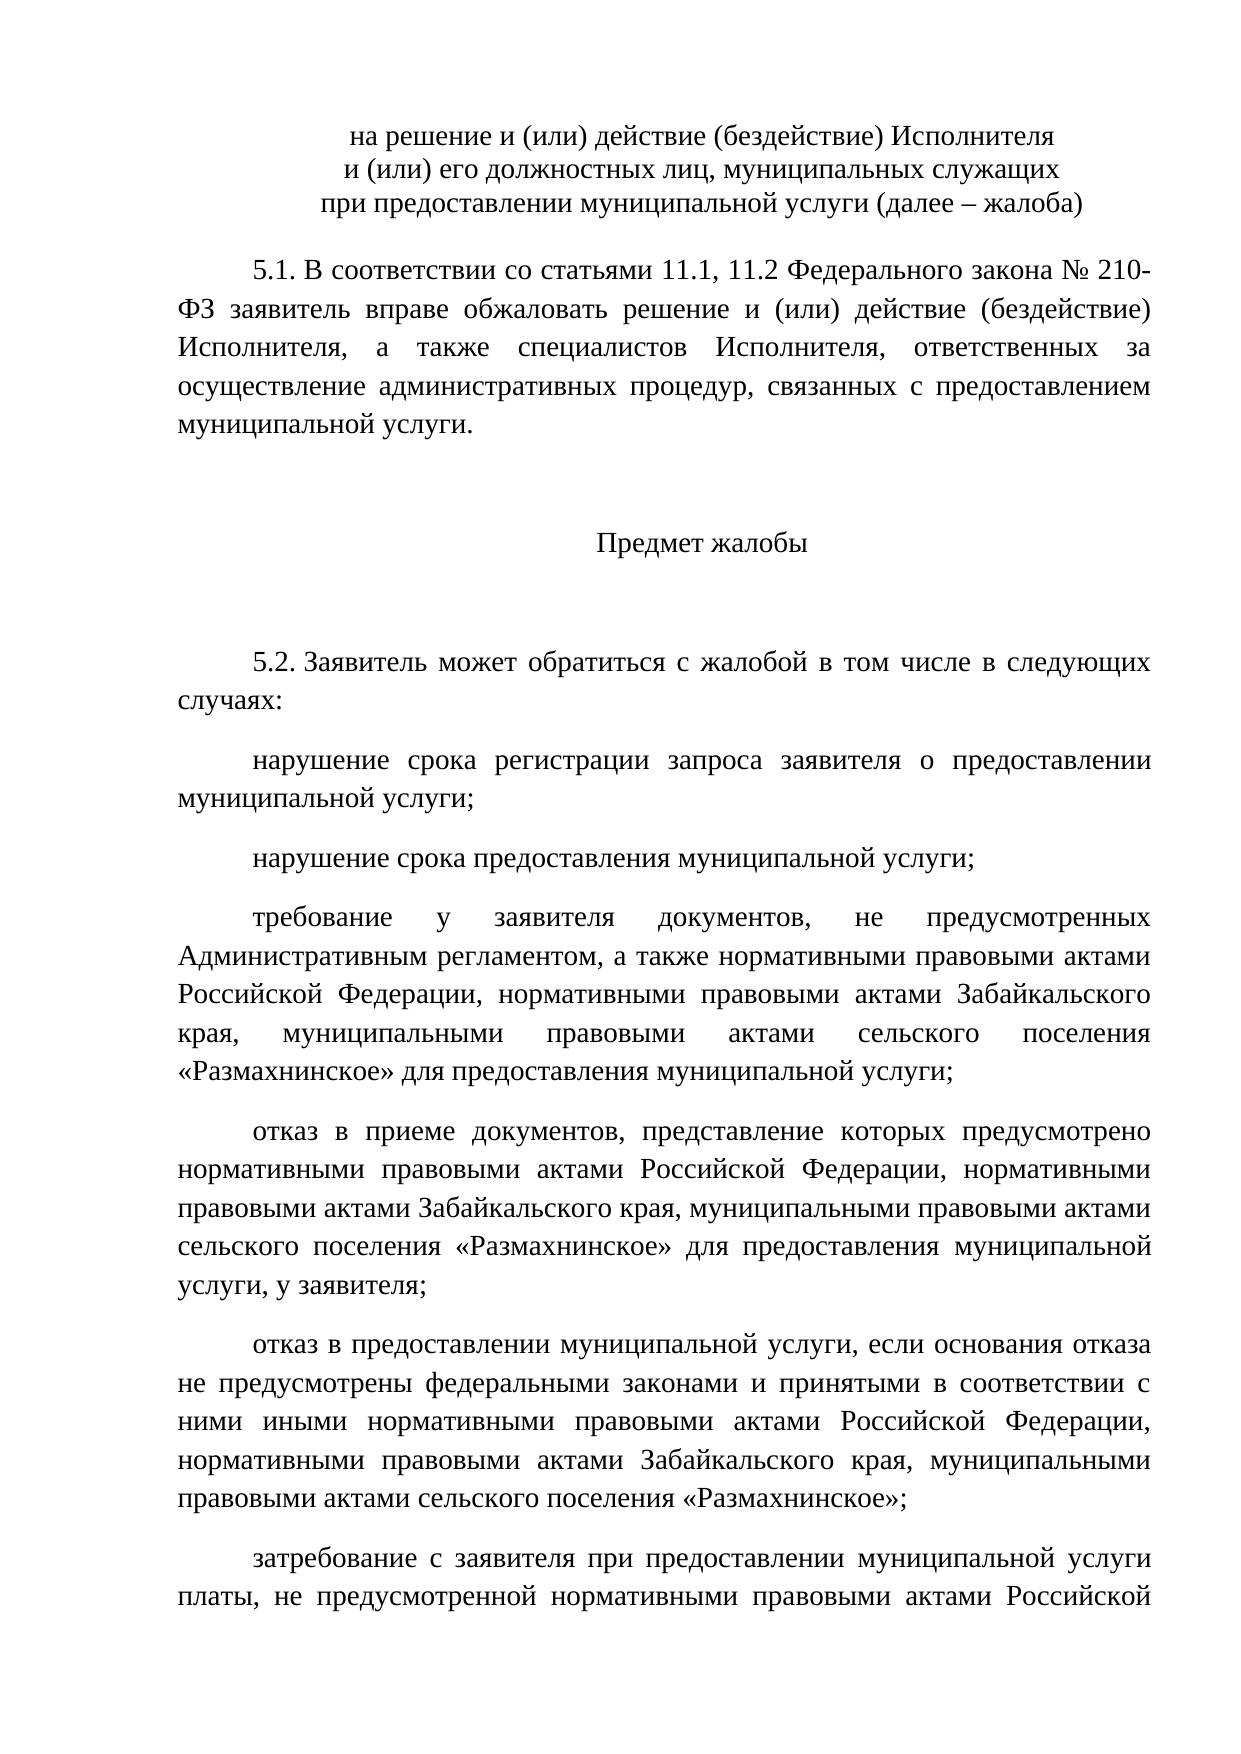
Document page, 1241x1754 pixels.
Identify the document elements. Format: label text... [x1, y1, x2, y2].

text 5.2. Заявитель может обратиться с жалобой в том числе в следующих случаях: [177, 644, 1152, 716]
text и (или) его должностных лиц, муниципальных служащих [177, 152, 1152, 185]
text Предмет жалобы [177, 525, 1152, 559]
text требование у заявителя документов, не предусмотренных Административным регламентом, а также нормативными правовыми актами Российской Федерации, нормативными правовыми актами Забайкальского края, муниципальными правовыми актами сельского поселения «Размахнинское» для предоставления муниципальной услуги; [177, 899, 1152, 1087]
text отказ в предоставлении муниципальной услуги, если основания отказа не предусмотрены федеральными законами и принятыми в соответствии с ними иными нормативными правовыми актами Российской Федерации, нормативными правовыми актами Забайкальского края, муниципальными правовыми актами сельского поселения «Размахнинское»; [177, 1326, 1152, 1514]
text нарушение срока регистрации запроса заявителя о предоставлении муниципальной услуги; [177, 742, 1152, 814]
text на решение и (или) действие (бездействие) Исполнителя [177, 118, 1152, 152]
text 5.1. В соответствии со статьями 11.1, 11.2 Федерального закона № 210-ФЗ заявитель вправе обжаловать решение и (или) действие (бездействие) Исполнителя, а также специалистов Исполнителя, ответственных за осуществление административных процедур, связанных с предоставлением муниципальной услуги. [177, 252, 1152, 440]
text при предоставлении муниципальной услуги (далее – жалоба) [177, 185, 1152, 219]
text отказ в приеме документов, представление которых предусмотрено нормативными правовыми актами Российской Федерации, нормативными правовыми актами Забайкальского края, муниципальными правовыми актами сельского поселения «Размахнинское» для предоставления муниципальной услуги, у заявителя; [177, 1113, 1152, 1300]
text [177, 1540, 1152, 1612]
text нарушение срока предоставления муниципальной услуги; [177, 840, 1152, 873]
